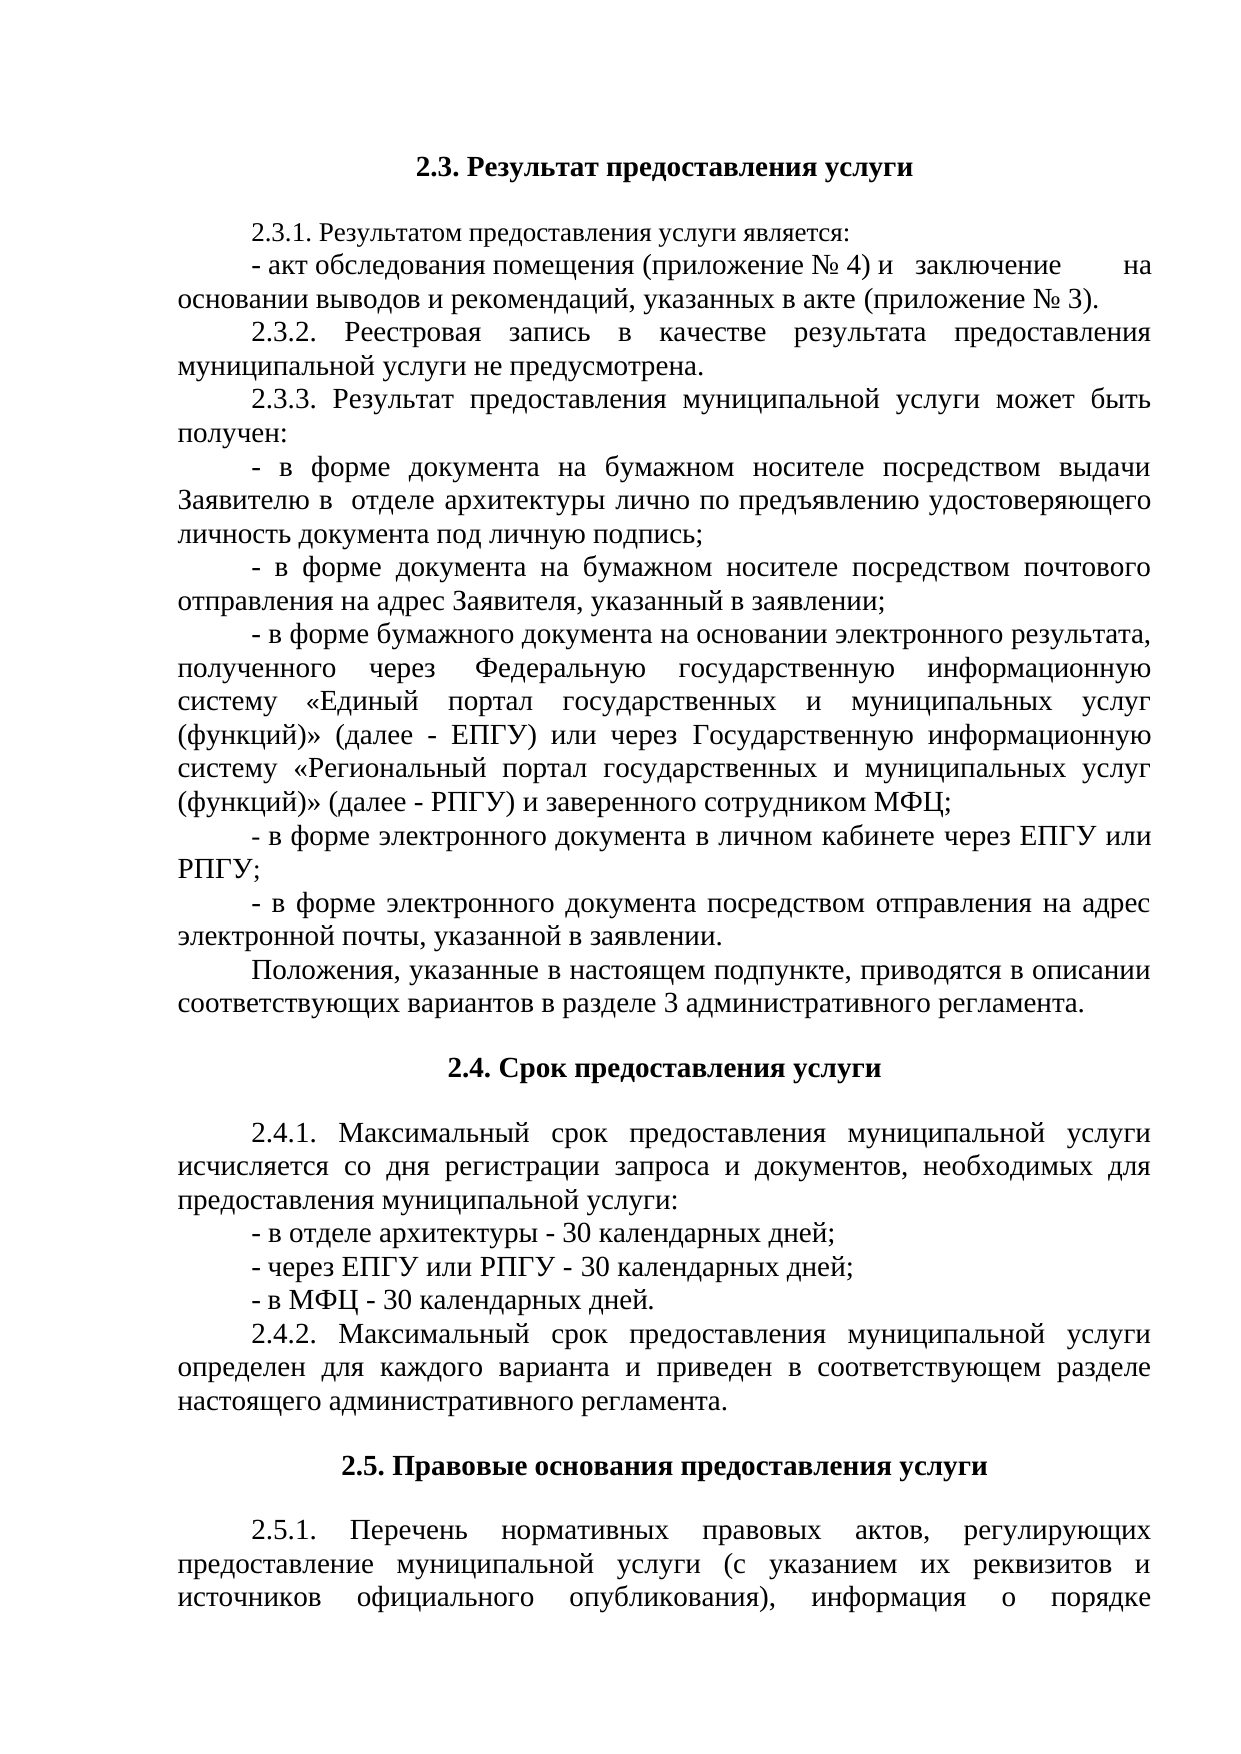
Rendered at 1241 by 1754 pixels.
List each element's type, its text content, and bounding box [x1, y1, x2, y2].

text - в форме электронного документа в личном кабинете через ЕПГУ или РПГУ; [177, 818, 1152, 885]
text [177, 1512, 1152, 1613]
text 2.4.1. Максимальный срок предоставления муниципальной услуги исчисляется со дня регистрации запроса и документов, необходимых для предоставления муниципальной услуги: [177, 1115, 1152, 1215]
text - в МФЦ - 30 календарных дней. [177, 1282, 1152, 1316]
text - через ЕПГУ или РПГУ - 30 календарных дней; [177, 1249, 1152, 1282]
text 2.3.3. Результат предоставления муниципальной услуги может быть получен: [177, 382, 1152, 449]
text 2.4. Срок предоставления услуги [177, 1050, 1152, 1084]
text 2.5. Правовые основания предоставления услуги [177, 1448, 1152, 1481]
text - в форме документа на бумажном носителе посредством почтового отправления на адрес Заявителя, указанный в заявлении; [177, 549, 1152, 616]
text 2.3.2. Реестровая запись в качестве результата предоставления муниципальной услуги не предусмотрена. [177, 314, 1152, 382]
text - в форме бумажного документа на основании электронного результата, полученного через Федеральную государственную информационную систему «Единый портал государственных и муниципальных услуг (функций)» (далее - ЕПГУ) или через Государственную информационную систему «Региональный портал государственных и муниципальных услуг (функций)» (далее - РПГУ) и заверенного сотрудником МФЦ; [177, 616, 1152, 818]
text 2.3. Результат предоставления услуги [177, 149, 1152, 183]
text 2.4.2. Максимальный срок предоставления муниципальной услуги определен для каждого варианта и приведен в соответствующем разделе настоящего административного регламента. [177, 1316, 1152, 1417]
text - в отделе архитектуры - 30 календарных дней; [177, 1215, 1152, 1249]
text Положения, указанные в настоящем подпункте, приводятся в описании соответствующих вариантов в разделе 3 административного регламента. [177, 952, 1152, 1019]
text - в форме документа на бумажном носителе посредством выдачи Заявителю в отделе архитектуры лично по предъявлению удостоверяющего личность документа под личную подпись; [177, 449, 1152, 549]
text - акт обследования помещения (приложение № 4) и заключение на основании выводов и рекомендаций, указанных в акте (приложение № 3). [177, 247, 1152, 314]
text - в форме электронного документа посредством отправления на адрес электронной почты, указанной в заявлении. [177, 885, 1152, 952]
text 2.3.1. Результатом предоставления услуги является: [177, 216, 1152, 247]
